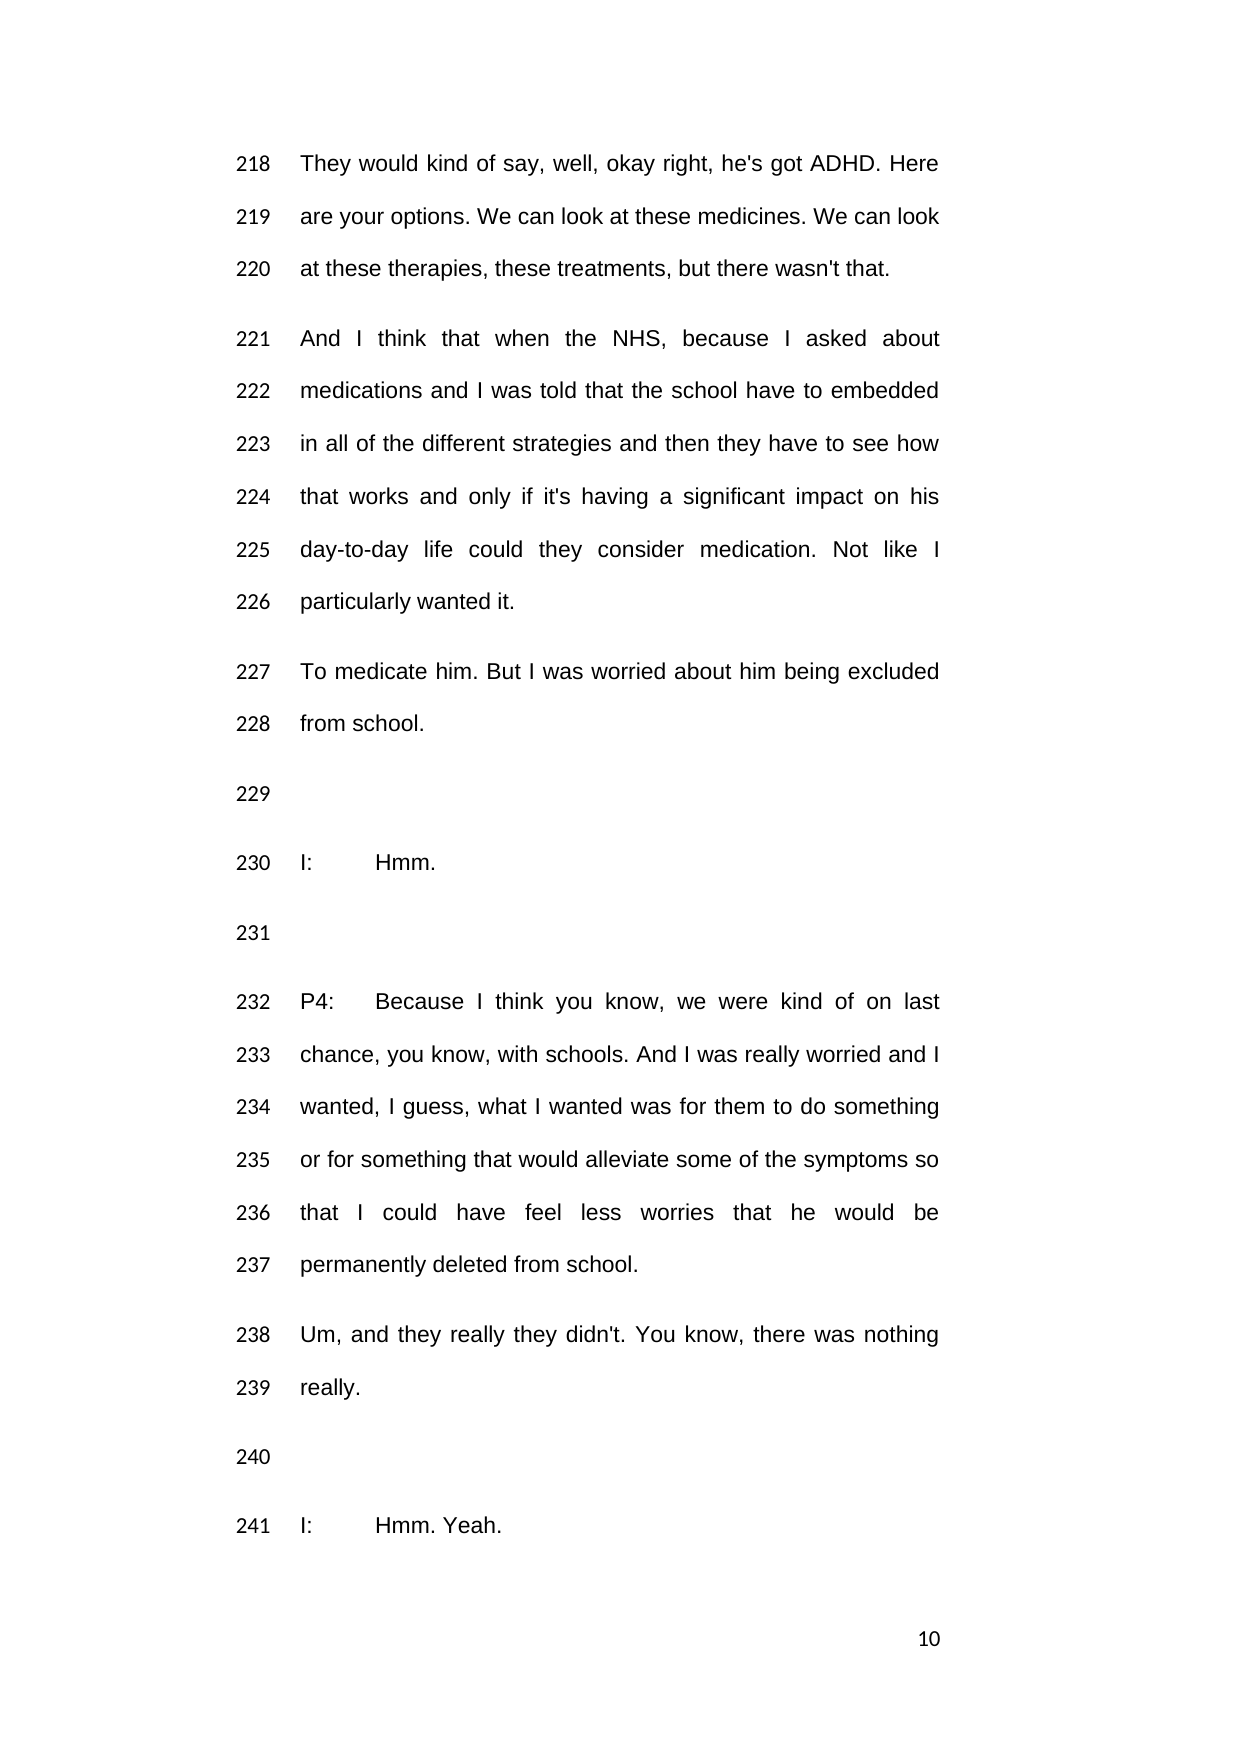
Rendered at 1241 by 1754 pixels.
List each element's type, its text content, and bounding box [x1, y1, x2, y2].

text To medicate him. But I was worried about him being excluded from school. [300, 658, 940, 737]
text I: Hmm. [300, 849, 940, 876]
text And I think that when the NHS, because I asked about medications and I was told that the school have to embedded in all of the different strategies and then they have to see how that works and only if it's having a significant impact on his day-to-day life could they consider medication. Not like I particularly wanted it. [300, 325, 940, 615]
text Um, and they really they didn't. You know, there was nothing really. [300, 1321, 940, 1400]
text They would kind of say, well, okay right, he's got ADHD. Here are your options. We can look at these medicines. We can look at these therapies, these treatments, but there wasn't that. [300, 150, 940, 282]
text P4: Because I think you know, we were kind of on last chance, you know, with schools. And I was really worried and I wanted, I guess, what I wanted was for them to do something or for something that would alleviate some of the symptoms so that I could have feel less worries that he would be permanently deleted from school. [300, 988, 940, 1278]
text I: Hmm. Yeah. [300, 1512, 940, 1539]
